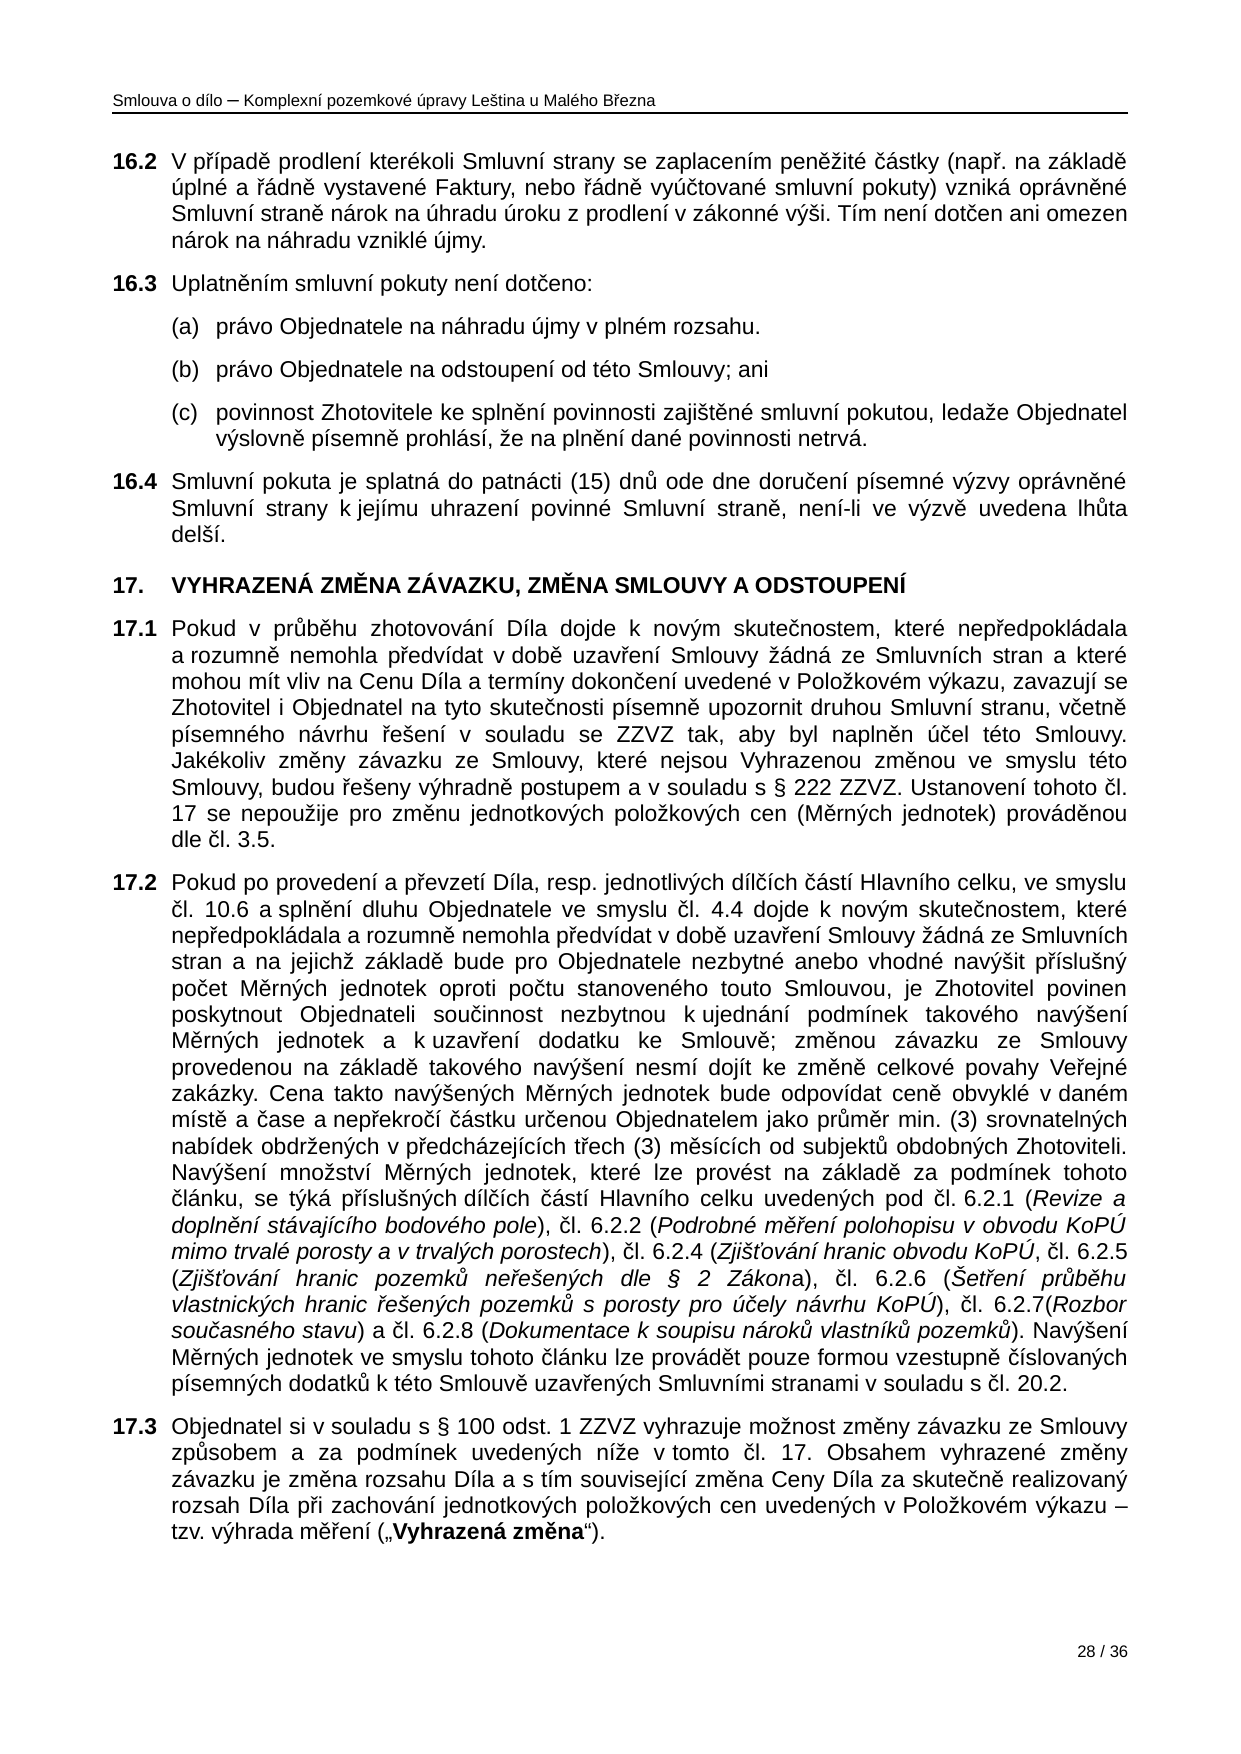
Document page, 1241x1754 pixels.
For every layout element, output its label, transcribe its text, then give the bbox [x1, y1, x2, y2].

text Uplatněním smluvní pokuty není dotčeno: [112, 270, 1128, 296]
list právo Objednatele na náhradu újmy v plném rozsahu. [171, 313, 1128, 339]
list právo Objednatele na odstoupení od této Smlouvy; ani [171, 356, 1128, 382]
text Vyhrazená změna závazku, změna smlouvy a odstoupení [112, 572, 1128, 599]
list povinnost Zhotovitele ke splnění povinnosti zajištěné smluvní pokutou, ledaže Objednatel výslovně písemně prohlásí, že na plnění dané povinnosti netrvá. [171, 399, 1128, 452]
text Pokud v průběhu zhotovování Díla dojde k novým skutečnostem, které nepředpokládala a rozumně nemohla předvídat v době uzavření Smlouvy žádná ze Smluvních stran a které mohou mít vliv na Cenu Díla a termíny dokončení uvedené v Položkovém výkazu, zavazují se Zhotovitel i Objednatel na tyto skutečnosti písemně upozornit druhou Smluvní stranu, včetně písemného návrhu řešení v souladu se ZZVZ tak, aby byl naplněn účel této Smlouvy. Jakékoliv změny závazku ze Smlouvy, které nejsou Vyhrazenou změnou ve smyslu této Smlouvy, budou řešeny výhradně postupem a v souladu s § 222 ZZVZ. Ustanovení tohoto čl. 17 se nepoužije pro změnu jednotkových položkových cen (Měrných jednotek) prováděnou dle čl. 3.6. [112, 615, 1128, 852]
text Objednatel si v souladu s § 100 odst. 1 ZZVZ vyhrazuje možnost změny závazku ze Smlouvy způsobem a za podmínek uvedených níže v tomto čl. 17. Obsahem vyhrazené změny závazku je změna rozsahu Díla a s tím související změna Ceny Díla za skutečně realizovaný rozsah Díla při zachování jednotkových položkových cen uvedených v Položkovém výkazu – tzv. výhrada měření („Vyhrazená změna“). [112, 1413, 1128, 1545]
text Pokud po provedení a převzetí Díla, resp. jednotlivých dílčích částí Hlavního celku, ve smyslu čl. 10.6 a splnění dluhu Objednatele ve smyslu čl. 4.4 dojde k novým skutečnostem, které nepředpokládala a rozumně nemohla předvídat v době uzavření Smlouvy žádná ze Smluvních stran a na jejichž základě bude pro Objednatele nezbytné anebo vhodné navýšit příslušný počet Měrných jednotek oproti počtu stanoveného touto Smlouvou, je Zhotovitel povinen poskytnout Objednateli součinnost nezbytnou k ujednání podmínek takového navýšení Měrných jednotek a k uzavření dodatku ke Smlouvě; změnou závazku ze Smlouvy provedenou na základě takového navýšení nesmí dojít ke změně celkové povahy Veřejné zakázky. Cena takto navýšených Měrných jednotek bude odpovídat ceně obvyklé v daném místě a čase a nepřekročí částku určenou Objednatelem jako průměr min. (3) srovnatelných nabídek obdržených v předcházejících třech (3) měsících od subjektů obdobných Zhotoviteli. Navýšení množství Měrných jednotek, které lze provést na základě za podmínek tohoto článku, se týká příslušných dílčích částí Hlavního celku uvedených pod čl. 6.2.1 (Revize a doplnění stávajícího bodového pole), čl. 6.2.2 (Podrobné měření polohopisu v obvodu KoPÚ mimo trvalé porosty a v trvalých porostech), čl. 6.2.4 (Zjišťování hranic obvodu KoPÚ, čl. 6.2.5 (Zjišťování hranic pozemků neřešených dle § 2 Zákona), čl. 6.2.6 (Šetření průběhu vlastnických hranic řešených pozemků s porosty pro účely návrhu KoPÚ), čl. 6.2.7(Rozbor současného stavu) a čl. 6.2.8 (Dokumentace k soupisu nároků vlastníků pozemků). Navýšení Měrných jednotek ve smyslu tohoto článku lze provádět pouze formou vzestupně číslovaných písemných dodatků k této Smlouvě uzavřených Smluvními stranami v souladu s čl. 20.2. [112, 869, 1128, 1396]
text Smluvní pokuta je splatná do patnácti (15) dnů ode dne doručení písemné výzvy oprávněné Smluvní strany k jejímu uhrazení povinné Smluvní straně, není-li ve výzvě uvedena lhůta delší. [112, 468, 1128, 547]
text V případě prodlení kterékoli Smluvní strany se zaplacením peněžité částky (např. na základě úplné a řádně vystavené Faktury, nebo řádně vyúčtované smluvní pokuty) vzniká oprávněné Smluvní straně nárok na úhradu úroku z prodlení v zákonné výši. Tím není dotčen ani omezen nárok na náhradu vzniklé újmy. [112, 148, 1128, 253]
